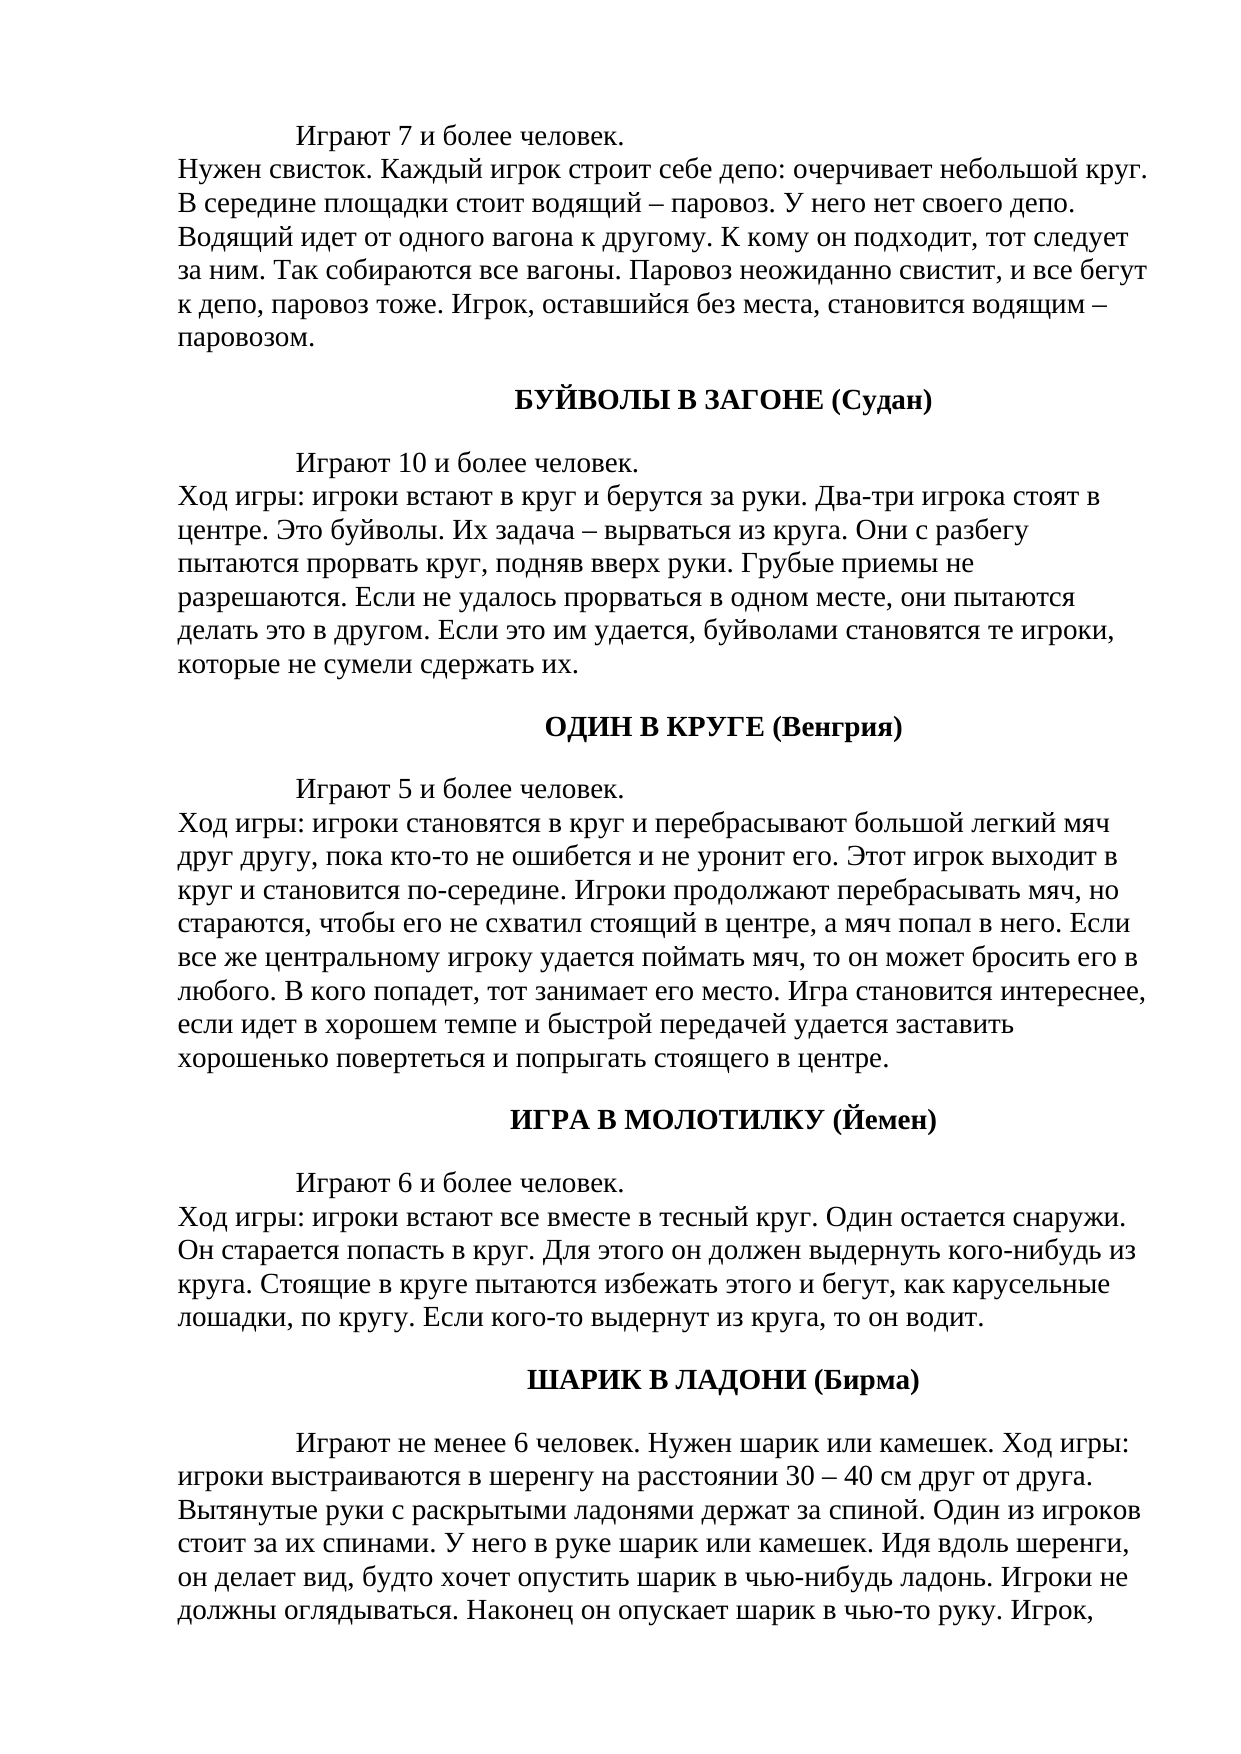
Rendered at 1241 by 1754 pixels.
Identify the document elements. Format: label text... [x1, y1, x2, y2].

text Играют 5 и более человек. Ход игры: игроки становятся в круг и перебрасывают большой легкий мяч друг другу, пока кто-то не ошибется и не уронит его. Этот игрок выходит в круг и становится по-середине. Игроки продолжают перебрасывать мяч, но стараются, чтобы его не схватил стоящий в центре, а мяч попал в него. Если все же центральному игроку удается поймать мяч, то он может бросить его в любого. В кого попадет, тот занимает его место. Игра становится интереснее, если идет в хорошем темпе и быстрой передачей удается заставить хорошенько повертеться и попрыгать стоящего в центре. [177, 771, 1152, 1073]
text ИГРА В МОЛОТИЛКУ (Йемен) [177, 1102, 1152, 1136]
text Играют 10 и более человек. Ход игры: игроки встают в круг и берутся за руки. Два-три игрока стоят в центре. Это буйволы. Их задача – вырваться из круга. Они с разбегу пытаются прорвать круг, подняв вверх руки. Грубые приемы не разрешаются. Если не удалось прорваться в одном месте, они пытаются делать это в другом. Если это им удается, буйволами становятся те игроки, которые не сумели сдержать их. [177, 445, 1152, 679]
text Играют 7 и более человек. Нужен свисток. Каждый игрок строит себе депо: очерчивает небольшой круг. В середине площадки стоит водящий – паровоз. У него нет своего депо. Водящий идет от одного вагона к другому. К кому он подходит, тот следует за ним. Так собираются все вагоны. Паровоз неожиданно свистит, и все бегут к депо, паровоз тоже. Игрок, оставшийся без места, становится водящим – паровозом. [177, 118, 1152, 353]
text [177, 1425, 1152, 1626]
text ОДИН В КРУГЕ (Венгрия) [177, 709, 1152, 742]
text Играют 6 и более человек. Ход игры: игроки встают все вместе в тесный круг. Один остается снаружи. Он старается попасть в круг. Для этого он должен выдернуть кого-нибудь из круга. Стоящие в круге пытаются избежать этого и бегут, как карусельные лошадки, по кругу. Если кого-то выдернут из круга, то он водит. [177, 1165, 1152, 1333]
text БУЙВОЛЫ В ЗАГОНЕ (Судан) [177, 382, 1152, 416]
text ШАРИК В ЛАДОНИ (Бирма) [177, 1362, 1152, 1396]
